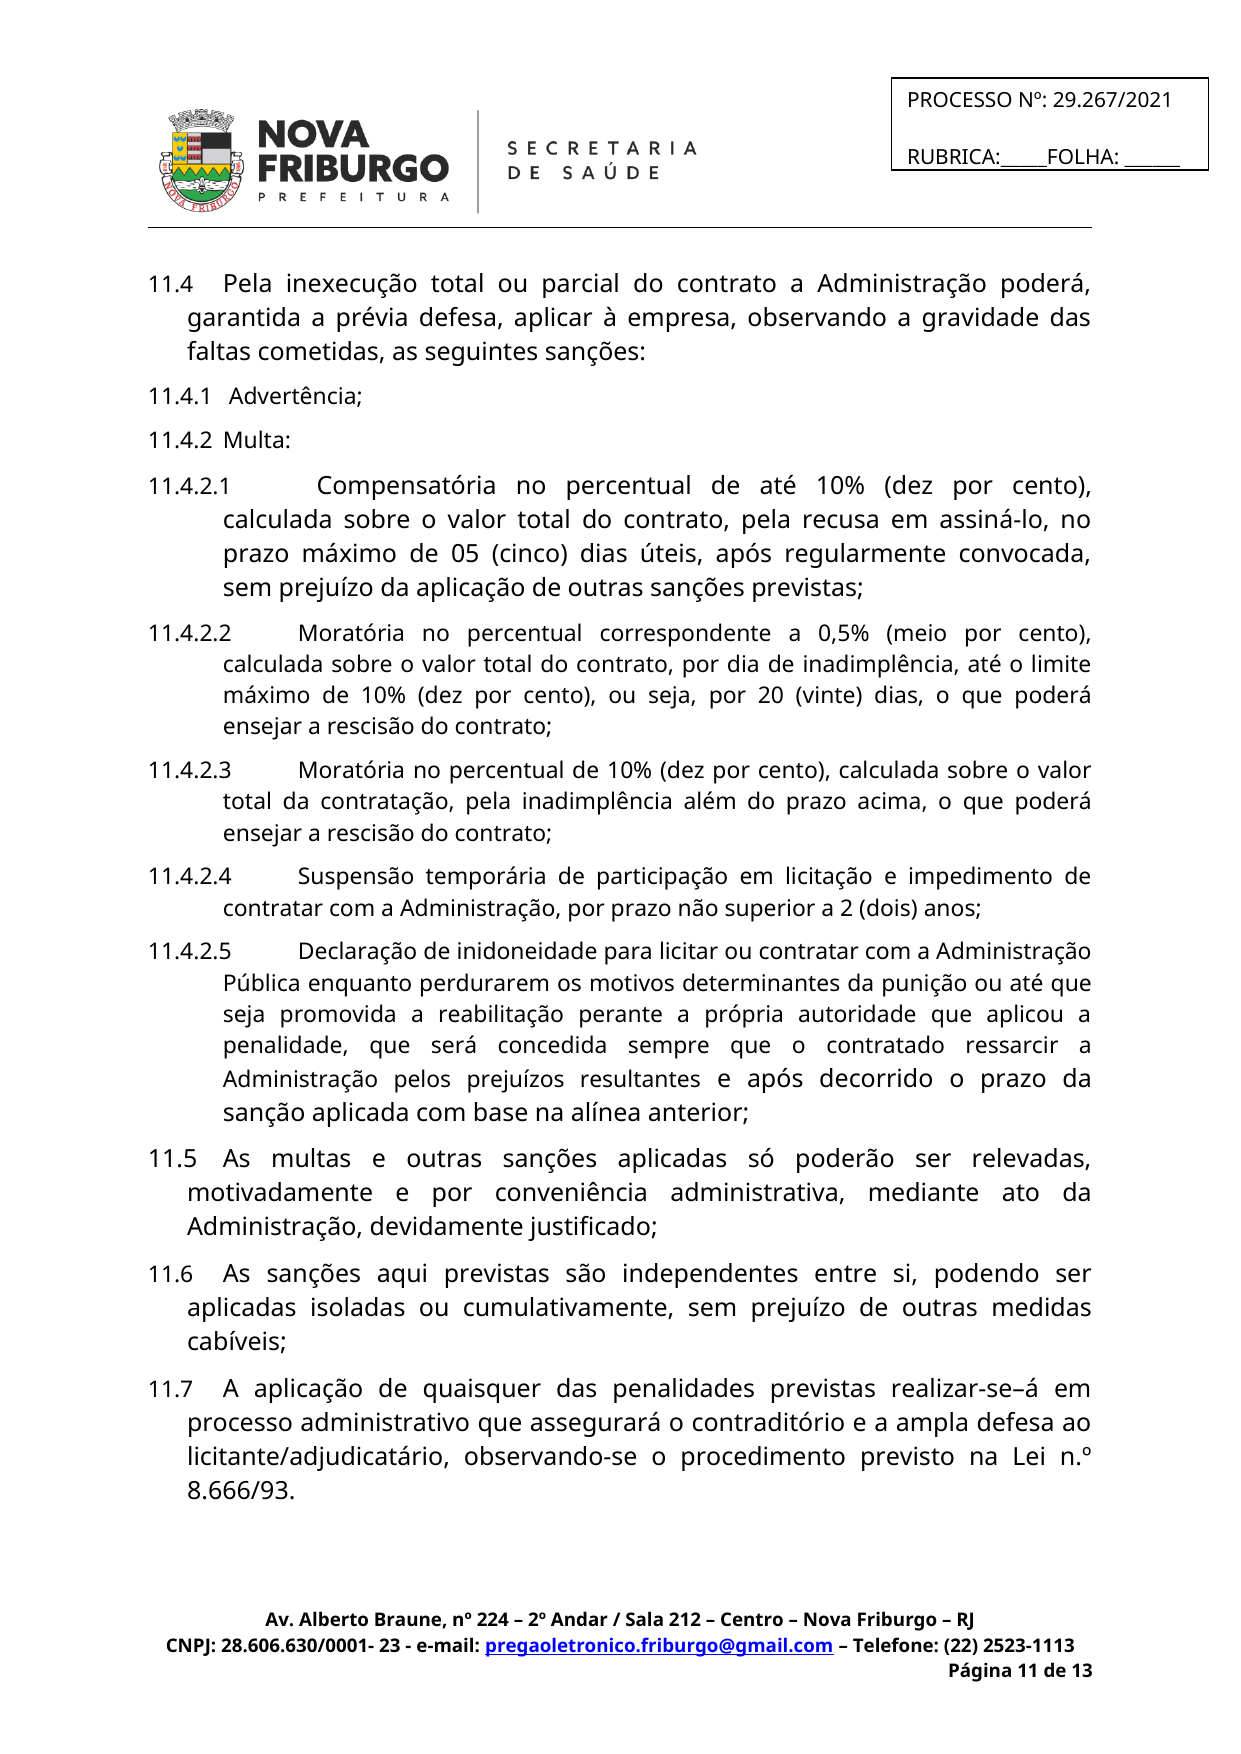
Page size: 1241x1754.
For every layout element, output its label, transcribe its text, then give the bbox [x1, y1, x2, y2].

list Declaração de inidoneidade para licitar ou contratar com a Administração Pública enquanto perdurarem os motivos determinantes da punição ou até que seja promovida a reabilitação perante a própria autoridade que aplicou a penalidade, que será concedida sempre que o contratado ressarcir a Administração pelos prejuízos resultantes e após decorrido o prazo da sanção aplicada com base na alínea anterior; [148, 935, 1092, 1128]
picture [147, 100, 712, 225]
list Advertência; [148, 380, 1092, 412]
list As multas e outras sanções aplicadas só poderão ser relevadas, motivadamente e por conveniência administrativa, mediante ato da Administração, devidamente justificado; [148, 1141, 1092, 1243]
list Suspensão temporária de participação em licitação e impedimento de contratar com a Administração, por prazo não superior a 2 (dois) anos; [148, 860, 1092, 923]
list A aplicação de quaisquer das penalidades previstas realizar-se–á em processo administrativo que assegurará o contraditório e a ampla defesa ao licitante/adjudicatário, observando-se o procedimento previsto na Lei n.º 8.666/93. [148, 1370, 1092, 1507]
list Multa: [148, 424, 1092, 455]
list Pela inexecução total ou parcial do contrato a Administração poderá, garantida a prévia defesa, aplicar à empresa, observando a gravidade das faltas cometidas, as seguintes sanções: [148, 266, 1092, 368]
list As sanções aqui previstas são independentes entre si, podendo ser aplicadas isoladas ou cumulativamente, sem prejuízo de outras medidas cabíveis; [148, 1256, 1092, 1358]
list Moratória no percentual de 10% (dez por cento), calculada sobre o valor total da contratação, pela inadimplência além do prazo acima, o que poderá ensejar a rescisão do contrato; [148, 754, 1092, 848]
list Compensatória no percentual de até 10% (dez por cento), calculada sobre o valor total do contrato, pela recusa em assiná-lo, no prazo máximo de 05 (cinco) dias úteis, após regularmente convocada, sem prejuízo da aplicação de outras sanções previstas; [148, 468, 1092, 604]
list Moratória no percentual correspondente a 0,5% (meio por cento), calculada sobre o valor total do contrato, por dia de inadimplência, até o limite máximo de 10% (dez por cento), ou seja, por 20 (vinte) dias, o que poderá ensejar a rescisão do contrato; [148, 617, 1092, 742]
